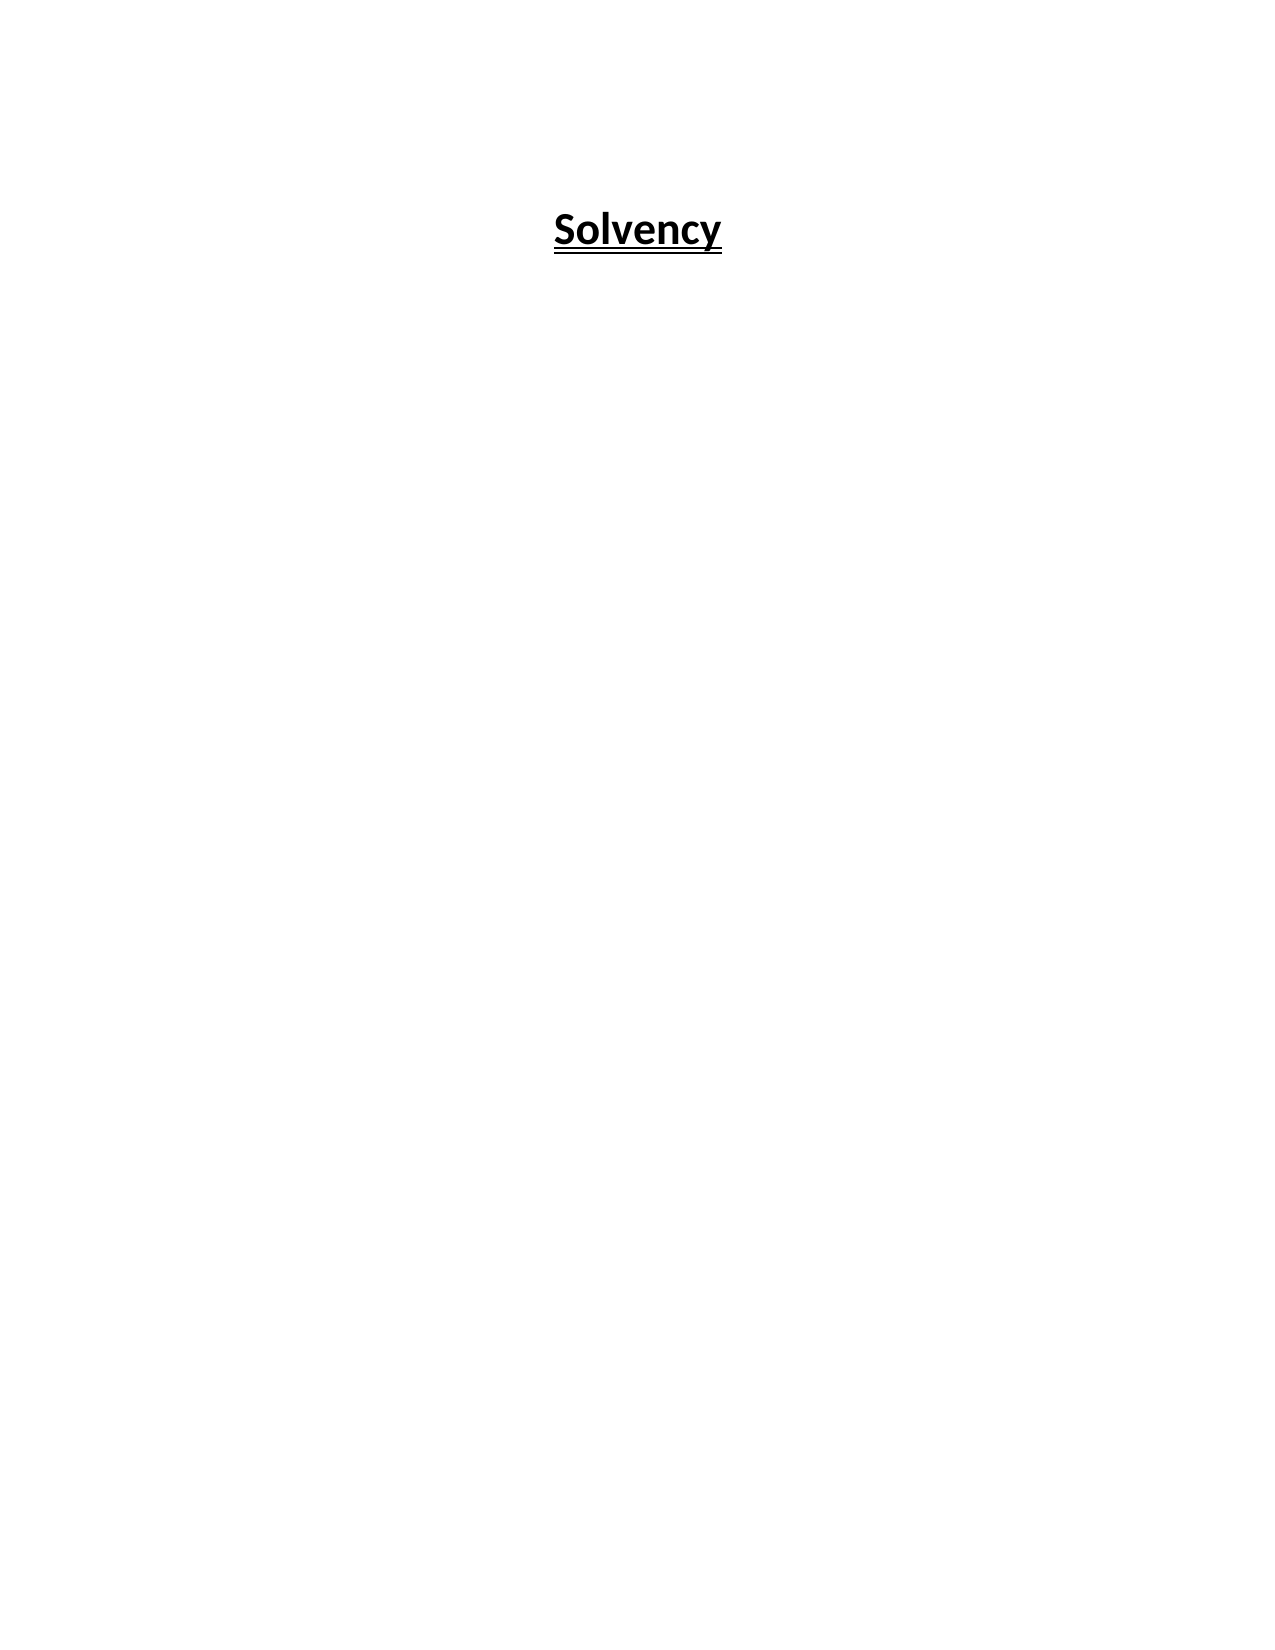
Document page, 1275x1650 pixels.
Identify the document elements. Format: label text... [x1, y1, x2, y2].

subtitle Solvency [150, 200, 1125, 256]
